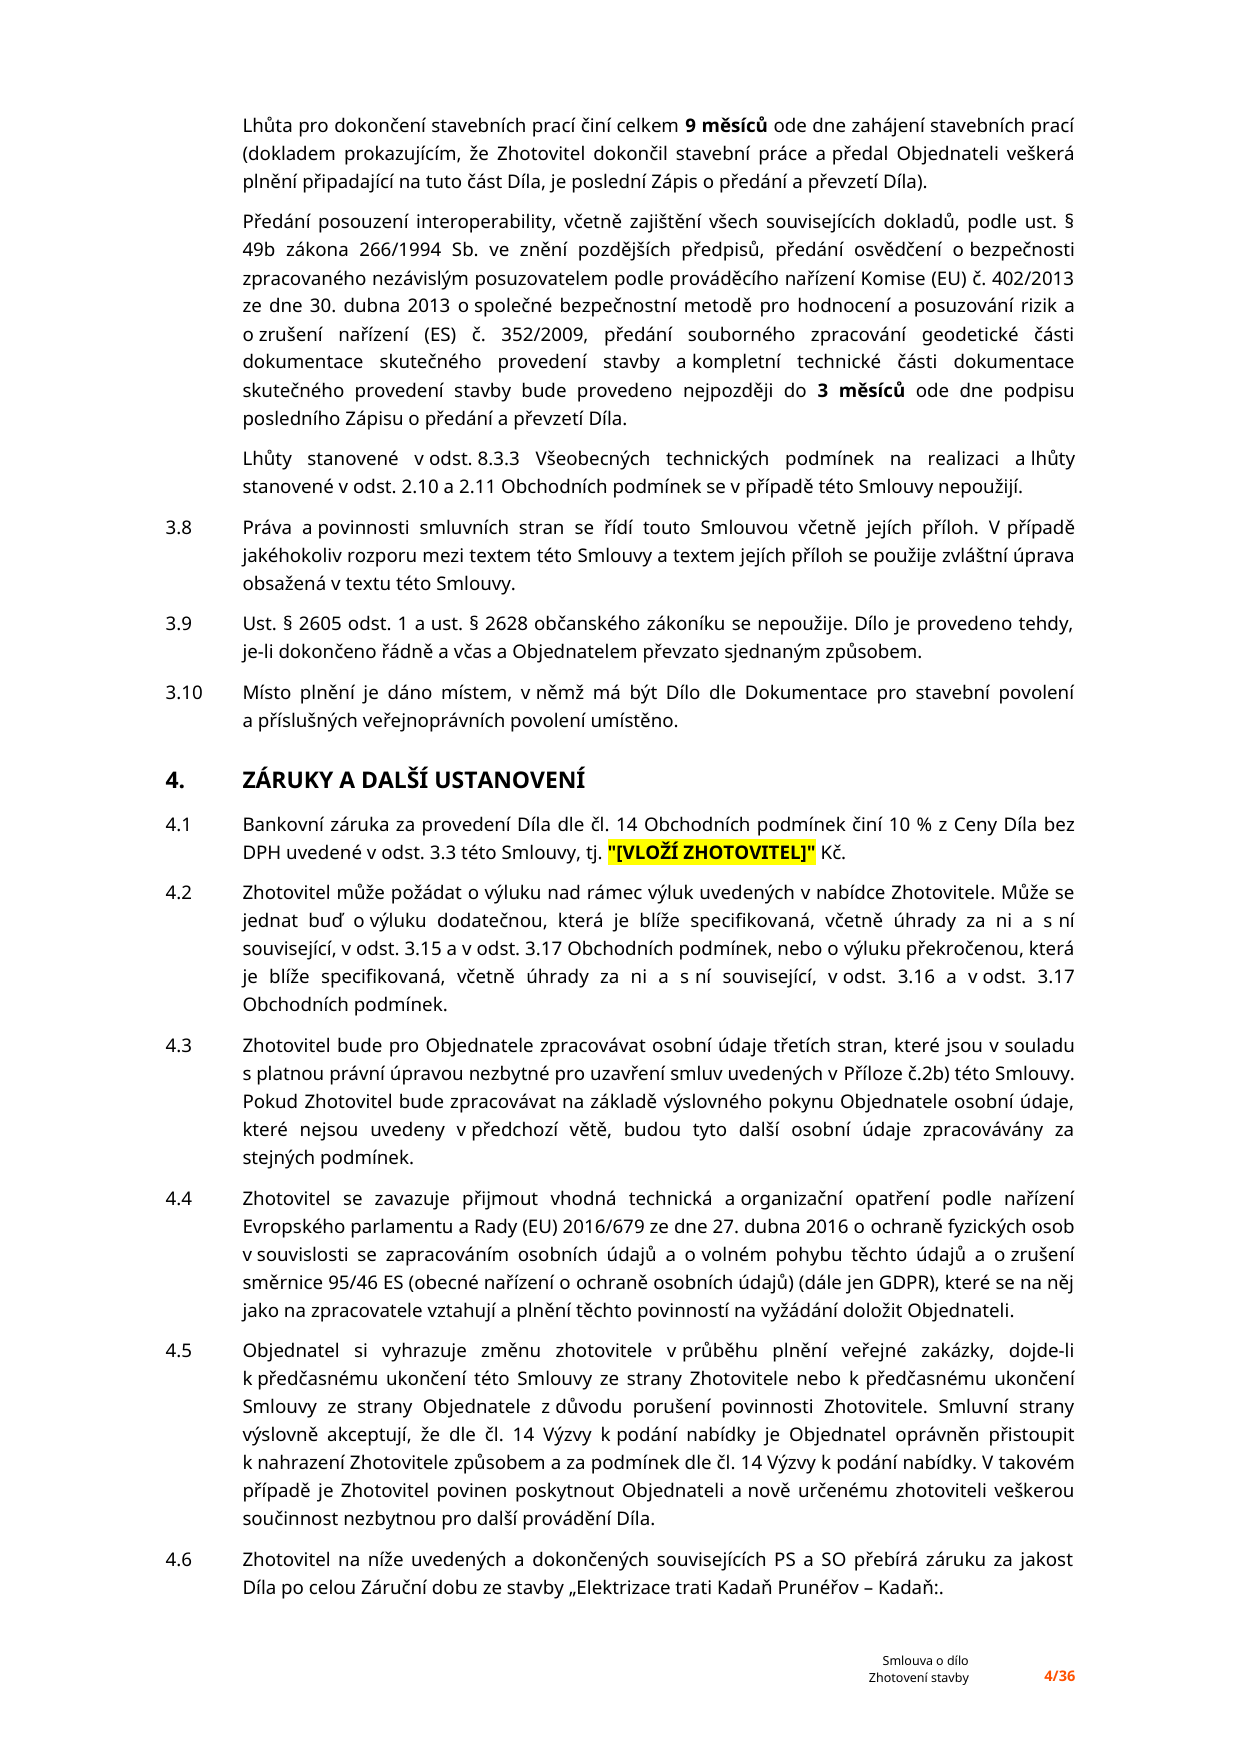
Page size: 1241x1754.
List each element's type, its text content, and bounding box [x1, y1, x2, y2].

text Předání posouzení interoperability, včetně zajištění všech souvisejících dokladů, podle ust. § 49b zákona 266/1994 Sb. ve znění pozdějších předpisů, předání osvědčení o bezpečnosti zpracovaného nezávislým posuzovatelem podle prováděcího nařízení Komise (EU) č. 402/2013 ze dne 30. dubna 2013 o společné bezpečnostní metodě pro hodnocení a posuzování rizik a o zrušení nařízení (ES) č. 352/2009, předání souborného zpracování geodetické části dokumentace skutečného provedení stavby a kompletní technické části dokumentace skutečného provedení stavby bude provedeno nejpozději do 3 měsíců ode dne podpisu posledního Zápisu o předání a převzetí Díla. [242, 209, 1075, 430]
text Zhotovitel se zavazuje přijmout vhodná technická a organizační opatření podle nařízení Evropského parlamentu a Rady (EU) 2016/679 ze dne 27. dubna 2016 o ochraně fyzických osob v souvislosti se zapracováním osobních údajů a o volném pohybu těchto údajů a o zrušení směrnice 95/46 ES (obecné nařízení o ochraně osobních údajů) (dále jen GDPR), které se na něj jako na zpracovatele vztahují a plnění těchto povinností na vyžádání doložit Objednateli. [165, 1185, 1075, 1322]
text Zhotovitel na níže uvedených a dokončených souvisejících PS a SO přebírá záruku za jakost Díla po celou Záruční dobu ze stavby „Elektrizace trati Kadaň Prunéřov – Kadaň:. [165, 1546, 1075, 1600]
text Bankovní záruka za provedení Díla dle čl. 14 Obchodních podmínek činí 10 % z Ceny Díla bez DPH uvedené v odst. 3.3 této Smlouvy, tj. "[VLOŽÍ ZHOTOVITEL]" Kč. [165, 811, 1075, 865]
text Zhotovitel může požádat o výluku nad rámec výluk uvedených v nabídce Zhotovitele. Může se jednat buď o výluku dodatečnou, která je blíže specifikovaná, včetně úhrady za ni a s ní související, v odst. 3.15 a v odst. 3.17 Obchodních podmínek, nebo o výluku překročenou, která je blíže specifikovaná, včetně úhrady za ni a s ní související, v odst. 3.16 a v odst. 3.17 Obchodních podmínek. [165, 880, 1075, 1017]
text Objednatel si vyhrazuje změnu zhotovitele v průběhu plnění veřejné zakázky, dojde-li k předčasnému ukončení této Smlouvy ze strany Zhotovitele nebo k předčasnému ukončení Smlouvy ze strany Objednatele z důvodu porušení povinnosti Zhotovitele. Smluvní strany výslovně akceptují, že dle čl. 14 Výzvy k podání nabídky je Objednatel oprávněn přistoupit k nahrazení Zhotovitele způsobem a za podmínek dle čl. 14 Výzvy k podání nabídky. V takovém případě je Zhotovitel povinen poskytnout Objednateli a nově určenému zhotoviteli veškerou součinnost nezbytnou pro další provádění Díla. [165, 1337, 1075, 1531]
text ZÁRUKY A DALŠÍ USTANOVENÍ [165, 764, 1075, 796]
text Lhůta pro dokončení stavebních prací činí celkem 9 měsíců ode dne zahájení stavebních prací (dokladem prokazujícím, že Zhotovitel dokončil stavební práce a předal Objednateli veškerá plnění připadající na tuto část Díla, je poslední Zápis o předání a převzetí Díla). [242, 112, 1075, 194]
text Lhůty stanovené v odst. 8.3.3 Všeobecných technických podmínek na realizaci a lhůty stanovené v odst. 2.10 a 2.11 Obchodních podmínek se v případě této Smlouvy nepoužijí. [242, 445, 1075, 499]
text Práva a povinnosti smluvních stran se řídí touto Smlouvou včetně jejích příloh. V případě jakéhokoliv rozporu mezi textem této Smlouvy a textem jejích příloh se použije zvláštní úprava obsažená v textu této Smlouvy. [165, 514, 1075, 596]
text Ust. § 2605 odst. 1 a ust. § 2628 občanského zákoníku se nepoužije. Dílo je provedeno tehdy, je-li dokončeno řádně a včas a Objednatelem převzato sjednaným způsobem. [165, 611, 1075, 664]
text Zhotovitel bude pro Objednatele zpracovávat osobní údaje třetích stran, které jsou v souladu s platnou právní úpravou nezbytné pro uzavření smluv uvedených v Příloze č.2b) této Smlouvy. Pokud Zhotovitel bude zpracovávat na základě výslovného pokynu Objednatele osobní údaje, které nejsou uvedeny v předchozí větě, budou tyto další osobní údaje zpracovávány za stejných podmínek. [165, 1032, 1075, 1170]
text Místo plnění je dáno místem, v němž má být Dílo dle Dokumentace pro stavební povolení a příslušných veřejnoprávních povolení umístěno. [165, 679, 1075, 733]
